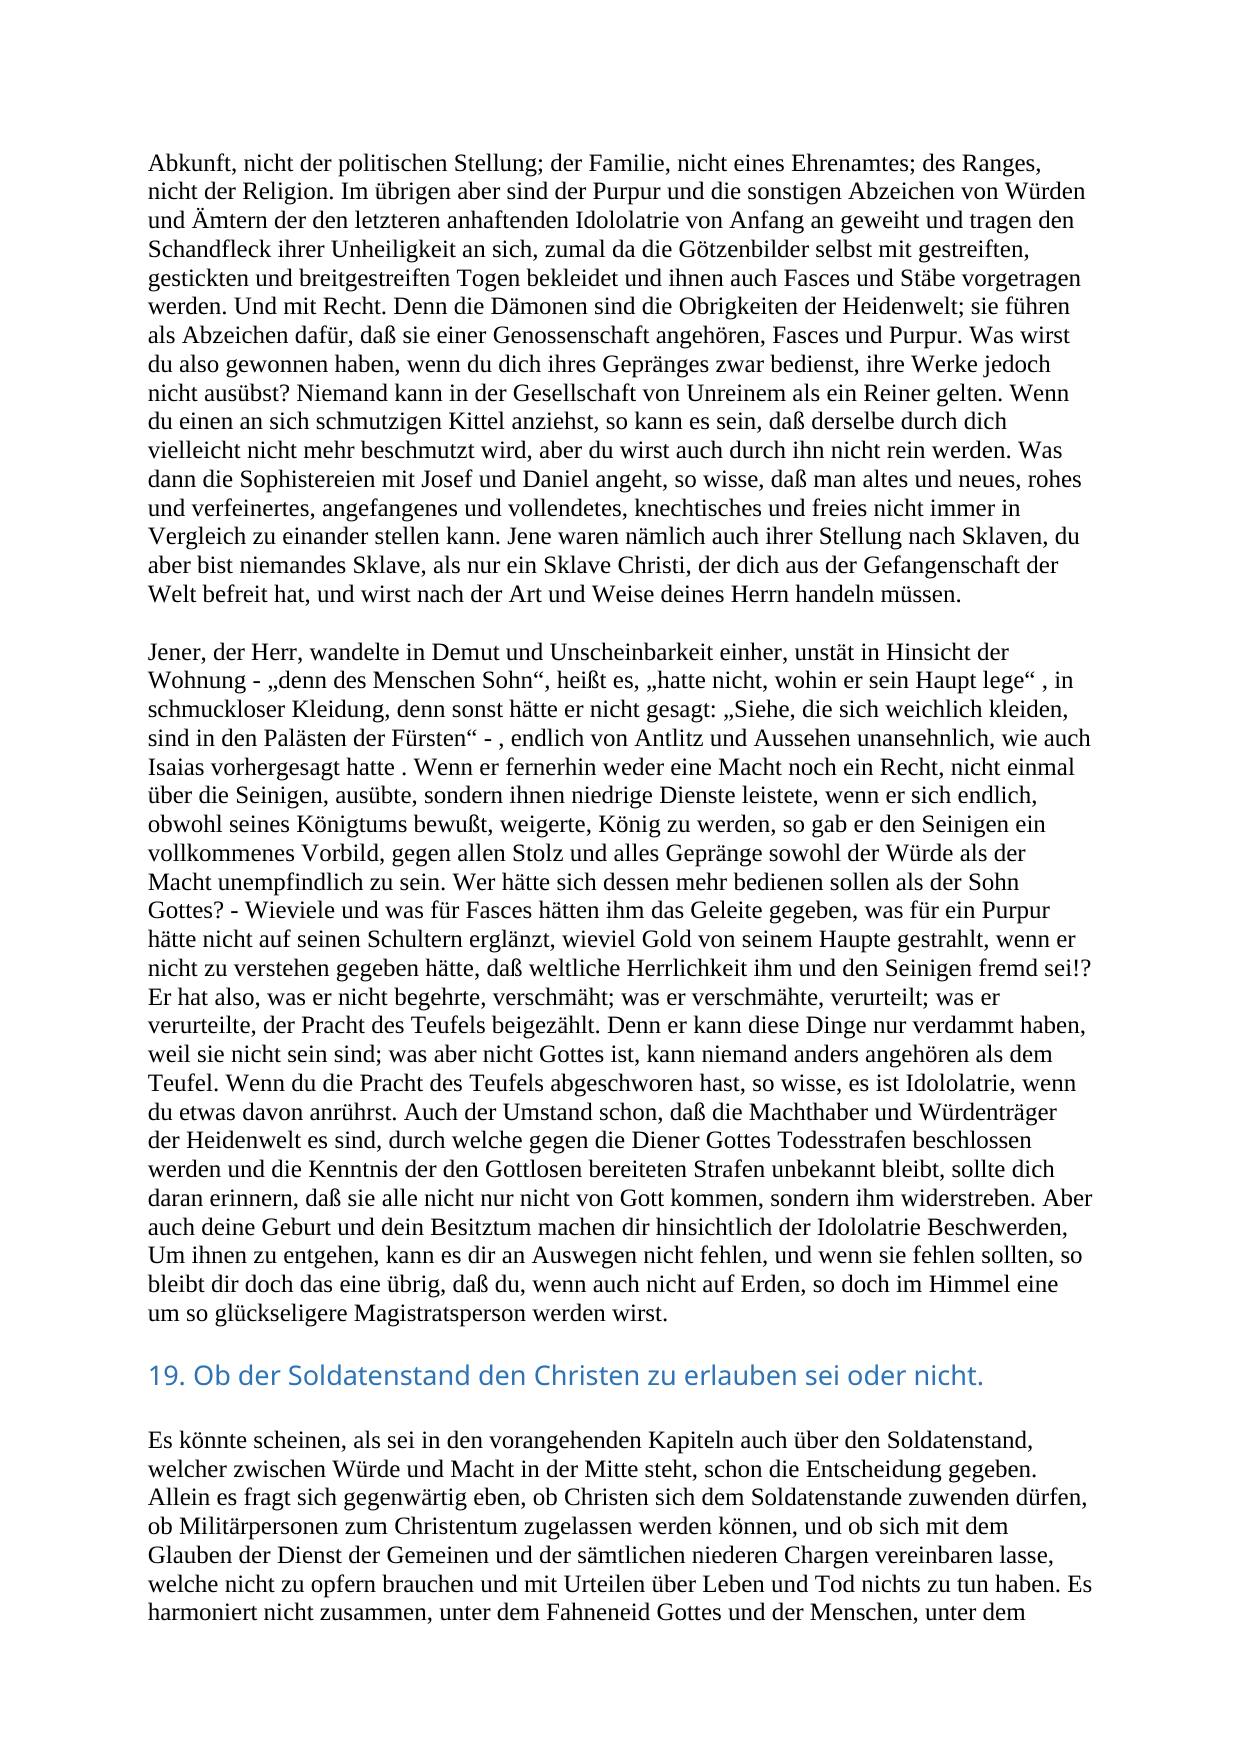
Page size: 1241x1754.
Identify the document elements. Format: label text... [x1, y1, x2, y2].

text Jener, der Herr, wandelte in Demut und Unscheinbarkeit einher, unstät in Hinsicht der Wohnung - „denn des Menschen Sohn“, heißt es, „hatte nicht, wohin er sein Haupt lege“ , in schmuckloser Kleidung, denn sonst hätte er nicht gesagt: „Siehe, die sich weichlich kleiden, sind in den Palästen der Fürsten“ - , endlich von Antlitz und Aussehen unansehnlich, wie auch Isaias vorhergesagt hatte . Wenn er fernerhin weder eine Macht noch ein Recht, nicht einmal über die Seinigen, ausübte, sondern ihnen niedrige Dienste leistete, wenn er sich endlich, obwohl seines Königtums bewußt, weigerte, König zu werden, so gab er den Seinigen ein vollkommenes Vorbild, gegen allen Stolz und alles Gepränge sowohl der Würde als der Macht unempfindlich zu sein. Wer hätte sich dessen mehr bedienen sollen als der Sohn Gottes? - Wieviele und was für Fasces hätten ihm das Geleite gegeben, was für ein Purpur hätte nicht auf seinen Schultern erglänzt, wieviel Gold von seinem Haupte gestrahlt, wenn er nicht zu verstehen gegeben hätte, daß weltliche Herrlichkeit ihm und den Seinigen fremd sei!? Er hat also, was er nicht begehrte, verschmäht; was er verschmähte, verurteilt; was er verurteilte, der Pracht des Teufels beigezählt. Denn er kann diese Dinge nur verdammt haben, weil sie nicht sein sind; was aber nicht Gottes ist, kann niemand anders angehören als dem Teufel. Wenn du die Pracht des Teufels abgeschworen hast, so wisse, es ist Idololatrie, wenn du etwas davon anrührst. Auch der Umstand schon, daß die Machthaber und Würdenträger der Heidenwelt es sind, durch welche gegen die Diener Gottes Todesstrafen beschlossen werden und die Kenntnis der den Gottlosen bereiteten Strafen unbekannt bleibt, sollte dich daran erinnern, daß sie alle nicht nur nicht von Gott kommen, sondern ihm widerstreben. Aber auch deine Geburt und dein Besitztum machen dir hinsichtlich der Idololatrie Beschwerden, Um ihnen zu entgehen, kann es dir an Auswegen nicht fehlen, und wenn sie fehlen sollten, so bleibt dir doch das eine übrig, daß du, wenn auch nicht auf Erden, so doch im Himmel eine um so glückseligere Magistratsperson werden wirst. [148, 637, 1093, 1327]
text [148, 1425, 1093, 1626]
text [148, 148, 1093, 608]
subtitle 19. Ob der Soldatenstand den Christen zu erlauben sei oder nicht. [148, 1356, 1093, 1393]
